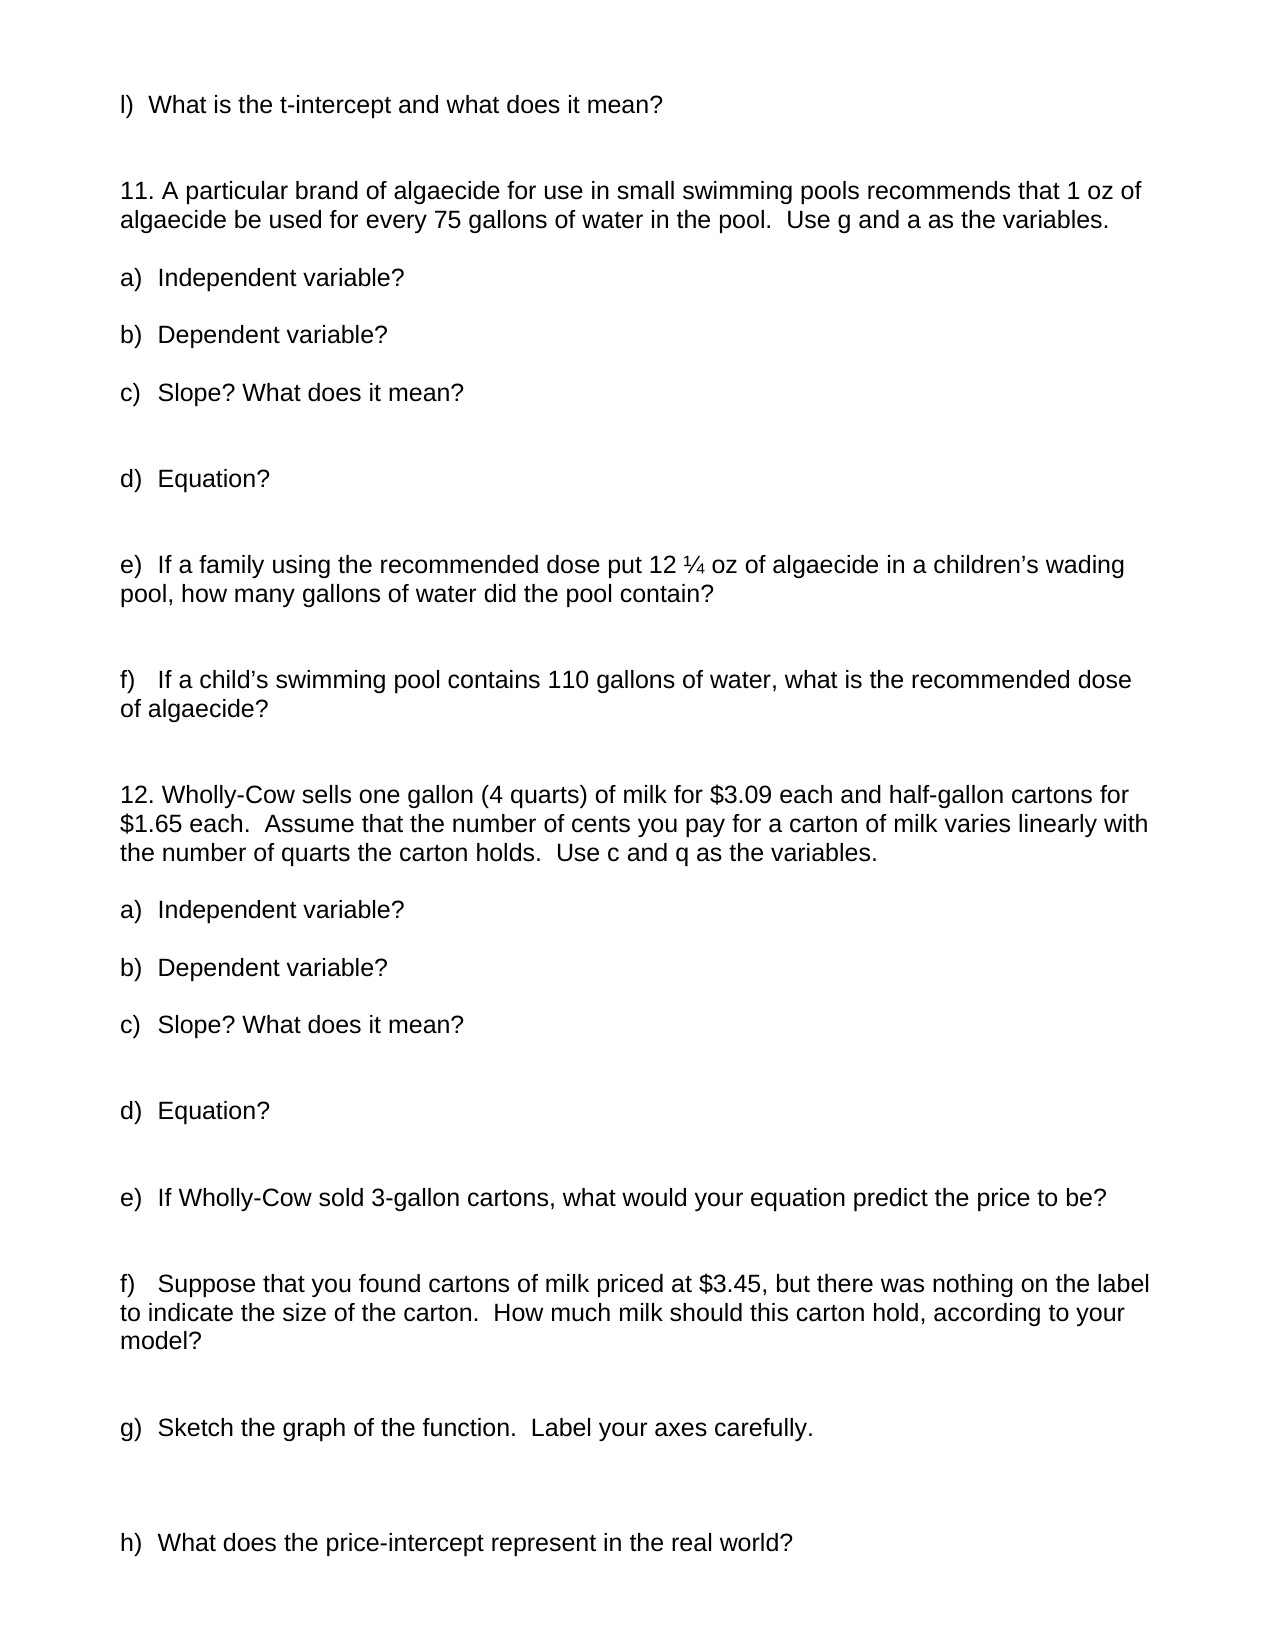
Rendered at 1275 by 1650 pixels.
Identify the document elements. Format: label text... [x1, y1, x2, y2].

list Equation? [120, 1096, 1155, 1125]
list Independent variable? [120, 895, 1155, 924]
list Slope? What does it mean? [120, 1010, 1155, 1039]
list What does the price-intercept represent in the real world? [120, 1527, 1155, 1556]
text 12. Wholly-Cow sells one gallon (4 quarts) of milk for $3.09 each and half-gallon cartons for $1.65 each. Assume that the number of cents you pay for a carton of milk varies linearly with the number of quarts the carton holds. Use c and q as the variables. [120, 780, 1155, 866]
list If a child’s swimming pool contains 110 gallons of water, what is the recommended dose of algaecide? [120, 665, 1155, 722]
text 11. A particular brand of algaecide for use in small swimming pools recommends that 1 oz of algaecide be used for every 75 gallons of water in the pool. Use g and a as the variables. [120, 176, 1155, 234]
list If Wholly-Cow sold 3-gallon cartons, what would your equation predict the price to be? [120, 1182, 1155, 1211]
list Independent variable? [120, 262, 1155, 291]
list Equation? [120, 464, 1155, 492]
list Sketch the graph of the function. Label your axes carefully. [120, 1412, 1155, 1441]
list Suppose that you found cartons of milk priced at $3.45, but there was nothing on the label to indicate the size of the carton. How much milk should this carton hold, according to your model? [120, 1269, 1155, 1355]
list Dependent variable? [120, 320, 1155, 349]
list If a family using the recommended dose put 12 ¼ oz of algaecide in a children’s wading pool, how many gallons of water did the pool contain? [120, 550, 1155, 607]
list Slope? What does it mean? [120, 377, 1155, 406]
list What is the t-intercept and what does it mean? [120, 90, 1155, 119]
list Dependent variable? [120, 952, 1155, 981]
